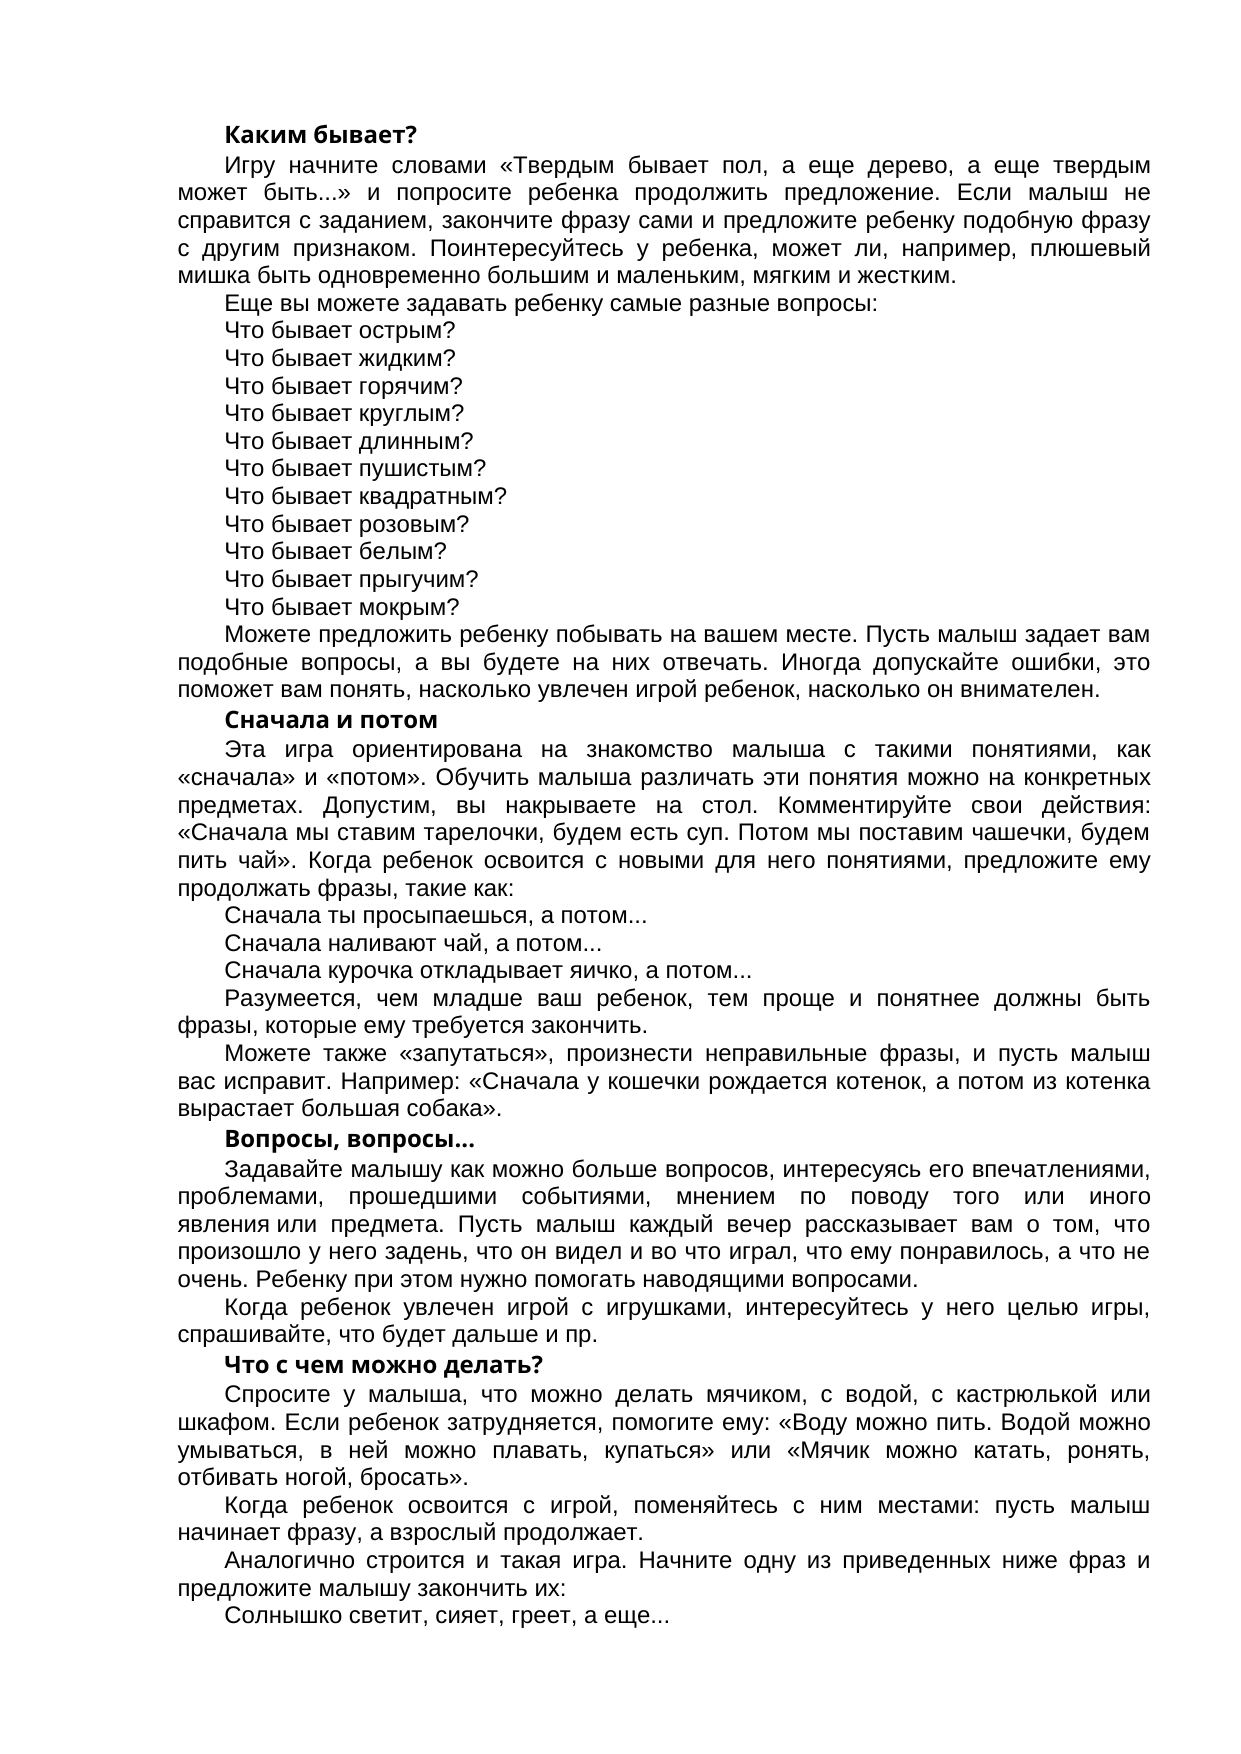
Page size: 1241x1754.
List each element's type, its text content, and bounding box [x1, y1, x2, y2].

text Когда ребенок освоится с игрой, поменяйтесь с ним местами: пусть малыш начинает фразу, а взрослый продолжает. [177, 1491, 1152, 1546]
text Вопросы, вопросы... [177, 1122, 1152, 1154]
text Еще вы можете задавать ребенку самые разные вопросы: [177, 289, 1152, 316]
text Солнышко светит, сияет, греет, а еще... [177, 1601, 1152, 1629]
text Что бывает белым? [177, 537, 1152, 565]
text Каким бывает? [177, 118, 1152, 151]
text Что бывает розовым? [177, 509, 1152, 537]
text Аналогично строится и такая игра. Начните одну из приведенных ниже фраз и предложите малышу закончить их: [177, 1546, 1152, 1601]
text Что бывает квадратным? [177, 482, 1152, 509]
text Сначала наливают чай, а потом... [177, 929, 1152, 956]
text Что с чем можно делать? [177, 1348, 1152, 1380]
text Что бывает горячим? [177, 372, 1152, 399]
text Можете также «запутаться», произнести неправильные фразы, и пусть малыш вас исправит. Например: «Сначала у кошечки рождается котенок, а потом из котенка вырастает большая собака». [177, 1039, 1152, 1122]
text Сначала курочка откладывает яичко, а потом... [177, 956, 1152, 984]
text Эта игра ориентирована на знакомство малыша с такими понятиями, как «сначала» и «потом». Обучить малыша различать эти понятия можно на конкретных предметах. Допустим, вы накрываете на стол. Комментируйте свои действия: «Сначала мы ставим тарелочки, будем есть суп. Потом мы поставим чашечки, будем пить чай». Когда ребенок освоится с новыми для него понятиями, предложите ему продолжать фразы, такие как: [177, 735, 1152, 901]
text Сначала и потом [177, 703, 1152, 735]
text Сначала ты просыпаешься, а потом... [177, 901, 1152, 929]
text Игру начните словами «Твердым бывает пол, а еще дерево, а еще твердым может быть...» и попросите ребенка продолжить предложение. Если малыш не справится с заданием, закончите фразу сами и предложите ребенку подобную фразу с другим признаком. Поинтересуйтесь у ребенка, может ли, например, плюшевый мишка быть одновременно большим и маленьким, мягким и жестким. [177, 151, 1152, 289]
text Можете предложить ребенку побывать на вашем месте. Пусть малыш задает вам подобные вопросы, а вы будете на них отвечать. Иногда допускайте ошибки, это поможет вам понять, насколько увлечен игрой ребенок, насколько он внимателен. [177, 620, 1152, 703]
text Что бывает длинным? [177, 427, 1152, 454]
text Что бывает острым? [177, 316, 1152, 344]
text Спросите у малыша, что можно делать мячиком, с водой, с кастрюлькой или шкафом. Если ребенок затрудняется, помогите ему: «Воду можно пить. Водой можно умываться, в ней можно плавать, купаться» или «Мячик можно катать, ронять, отбивать ногой, бросать». [177, 1380, 1152, 1491]
text Разумеется, чем младше ваш ребенок, тем проще и понятнее должны быть фразы, которые ему требуется закончить. [177, 984, 1152, 1039]
text Что бывает жидким? [177, 344, 1152, 372]
text Что бывает круглым? [177, 399, 1152, 427]
text Задавайте малышу как можно больше вопросов, интересуясь его впечатлениями, проблемами, прошедшими событиями, мнением по поводу того или иного явления или предмета. Пусть малыш каждый вечер рассказывает вам о том, что произошло у него задень, что он видел и во что играл, что ему понравилось, а что не очень. Ребенку при этом нужно помогать наводящими вопросами. [177, 1154, 1152, 1292]
text Когда ребенок увлечен игрой с игрушками, интересуйтесь у него целью игры, спрашивайте, что будет дальше и пр. [177, 1292, 1152, 1348]
text Что бывает прыгучим? [177, 565, 1152, 592]
text Что бывает мокрым? [177, 592, 1152, 620]
text Что бывает пушистым? [177, 454, 1152, 482]
